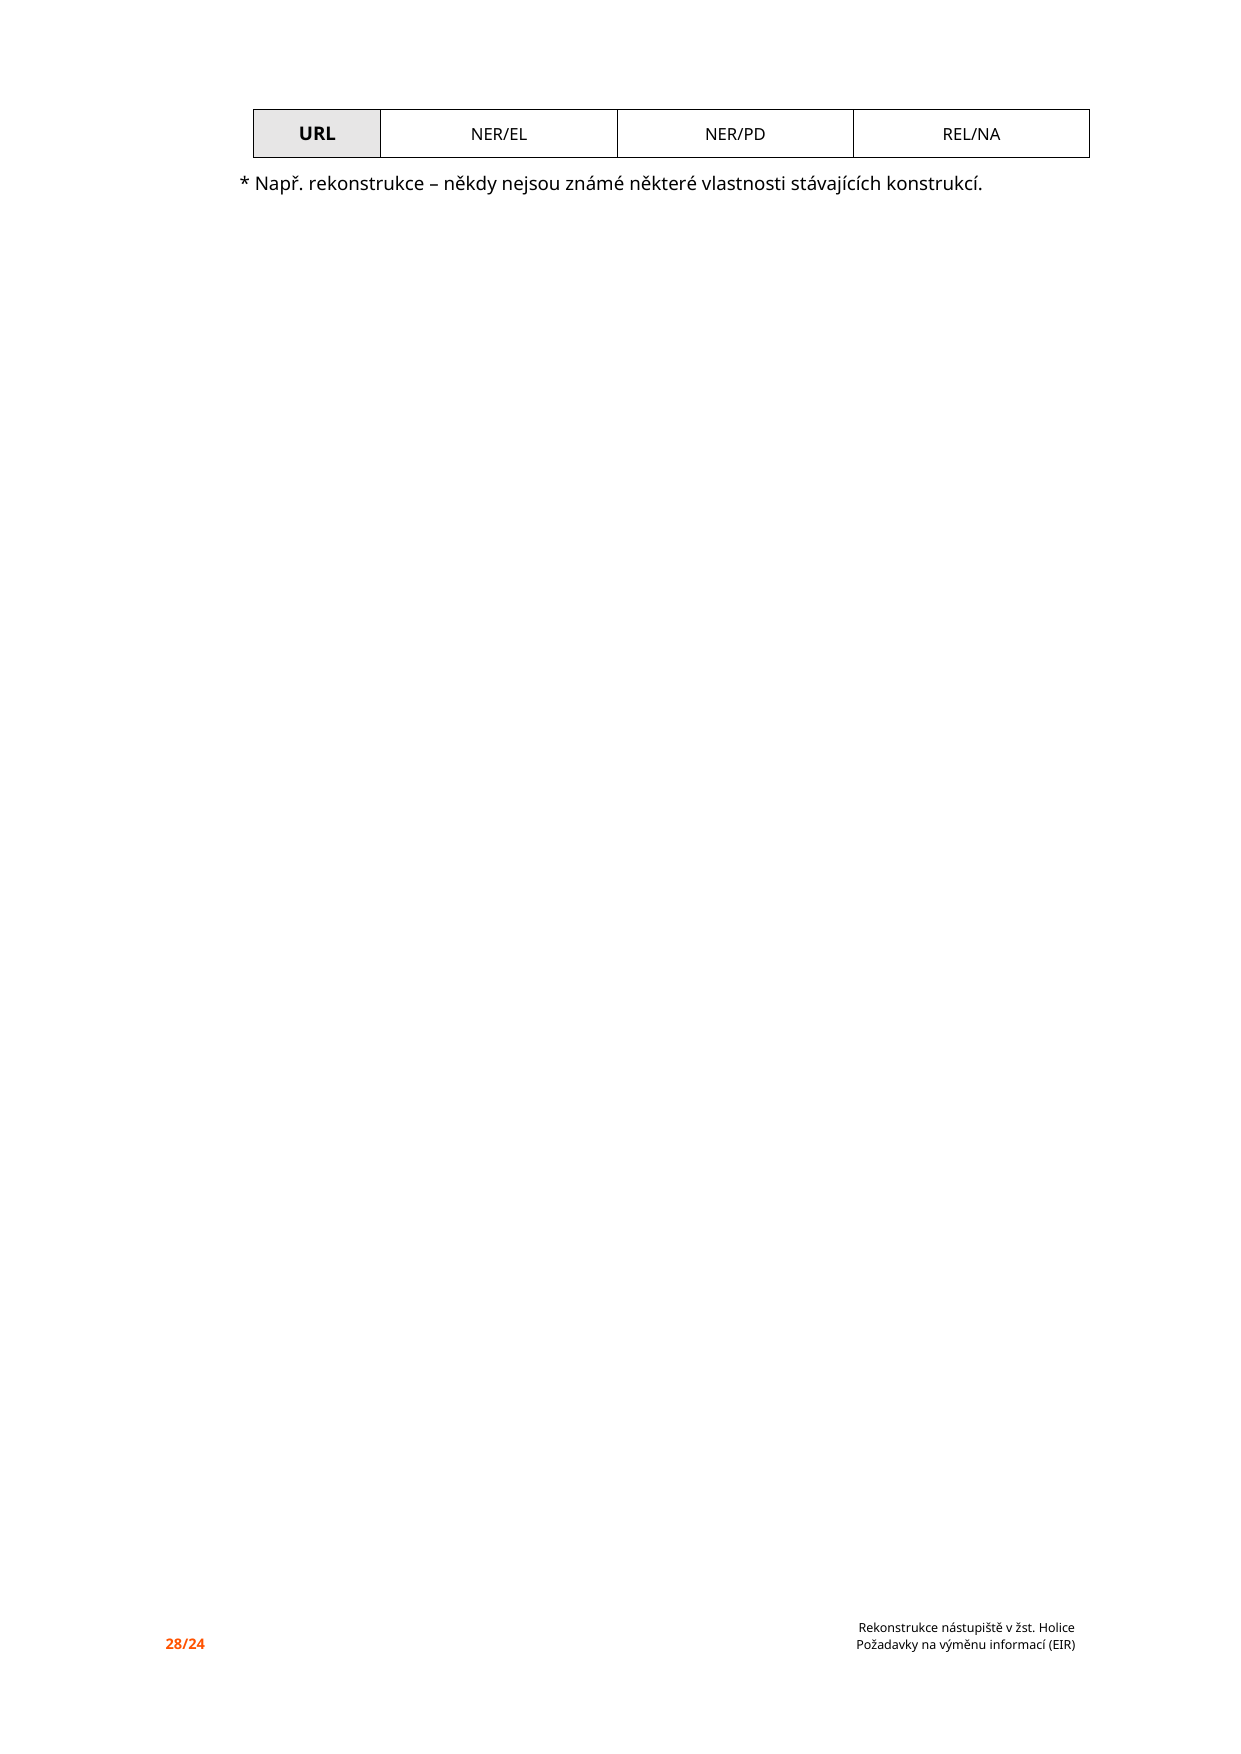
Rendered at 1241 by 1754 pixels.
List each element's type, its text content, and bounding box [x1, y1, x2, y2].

list * Např. rekonstrukce – někdy nejsou známé některé vlastnosti stávajících konstrukcí. [239, 170, 1075, 196]
table_cell NER/PD [618, 110, 853, 157]
table_cell NER/EL [381, 110, 617, 157]
table_cell URL [254, 110, 380, 157]
table_cell REL/NA [854, 110, 1089, 157]
